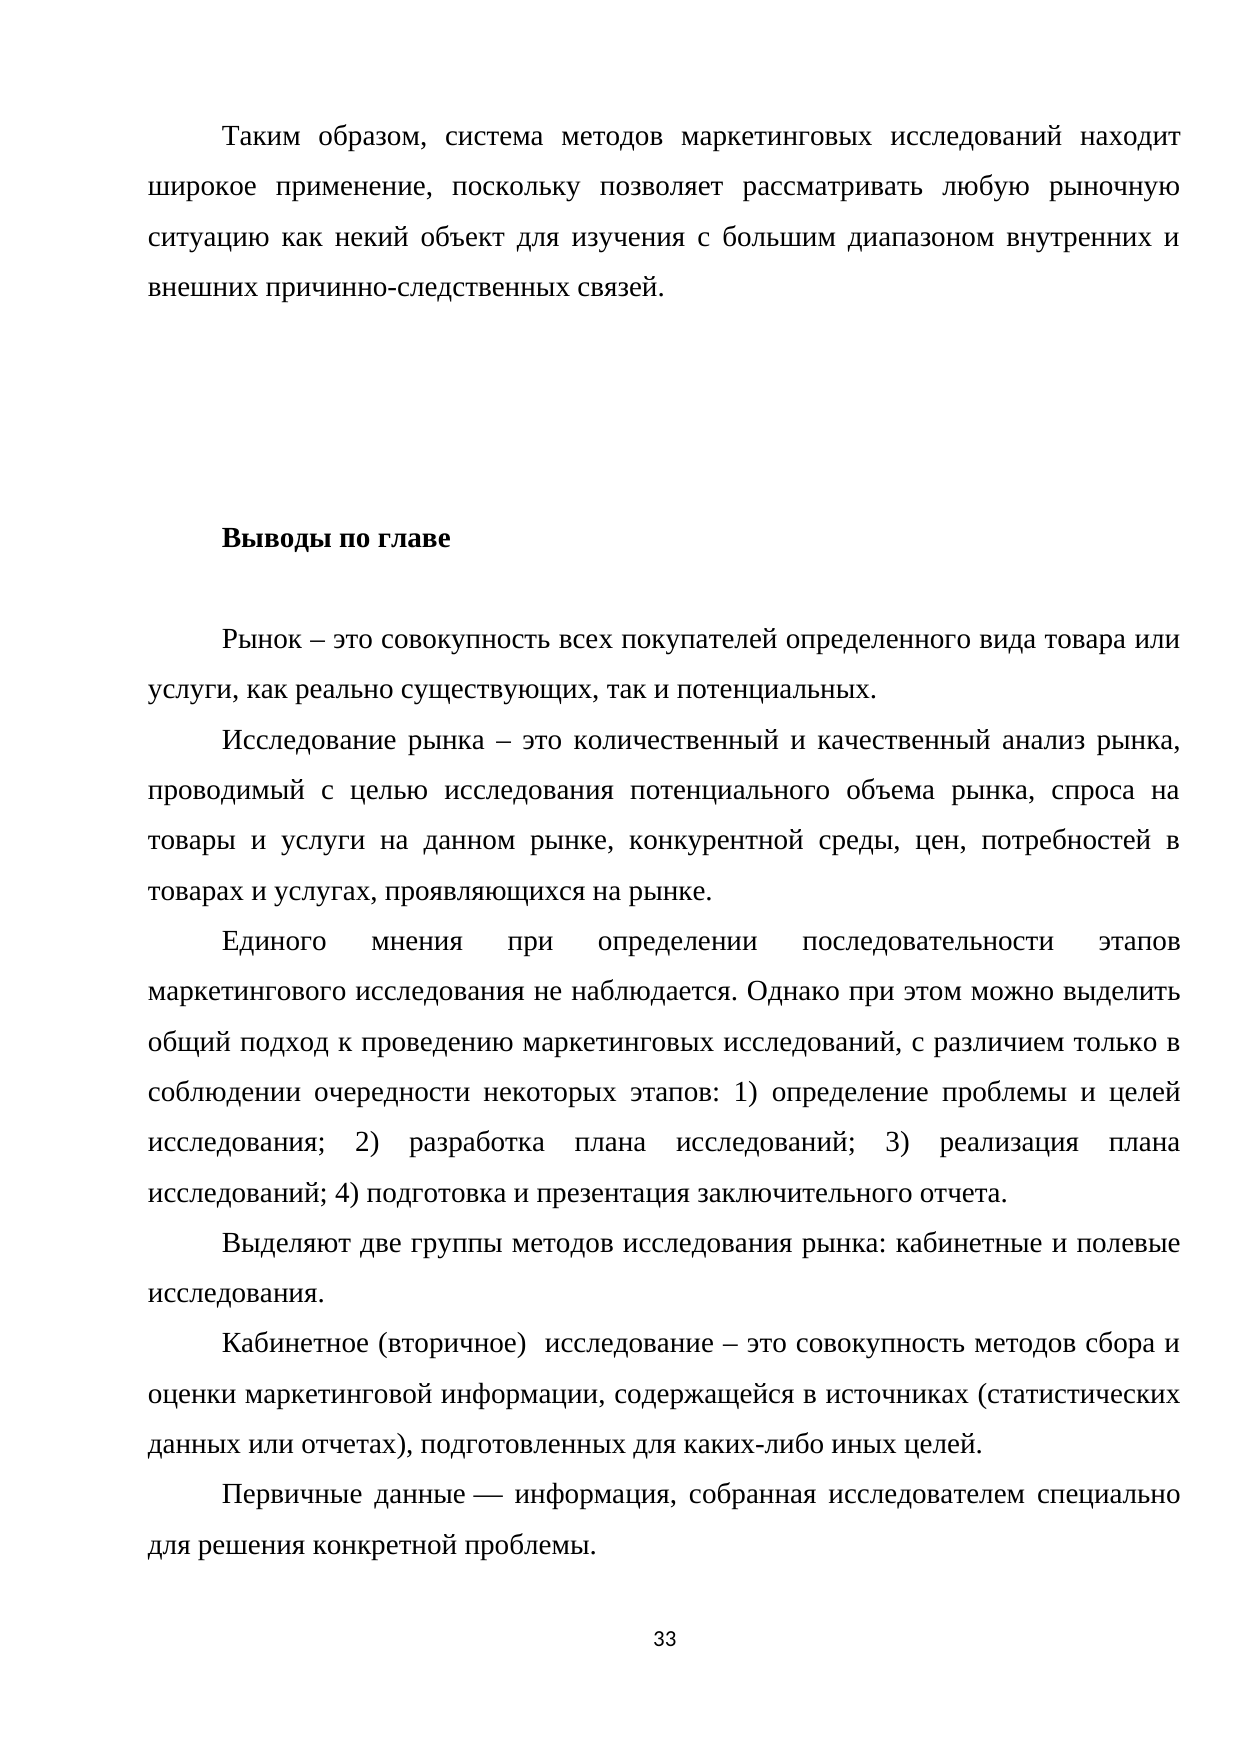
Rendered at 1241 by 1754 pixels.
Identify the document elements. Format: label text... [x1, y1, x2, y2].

list Единого мнения при определении последовательности этапов маркетингового исследования не наблюдается. Однако при этом можно выделить общий подход к проведению маркетинговых исследований, с различием только в соблюдении очередности некоторых этапов: 1) определение проблемы и целей исследования; 2) разработка плана исследований; 3) реализация плана исследований; 4) подготовка и презентация заключительного отчета. [148, 923, 1181, 1208]
text Рынок – это совокупность всех покупателей определенного вида товара или услуги, как реально существующих, так и потенциальных. [148, 621, 1181, 705]
text Кабинетное (вторичное) исследование – это совокупность методов сбора и оценки маркетинговой информации, содержащейся в источниках (статистических данных или отчетах), подготовленных для каких-либо иных целей. [148, 1326, 1181, 1460]
text Первичные данные — информация, собранная исследователем специально для решения конкретной проблемы. [148, 1477, 1181, 1560]
text Выделяют две группы методов исследования рынка: кабинетные и полевые исследования. [148, 1225, 1181, 1309]
text Исследование рынка – это количественный и качественный анализ рынка, проводимый с целью исследования потенциального объема рынка, спроса на товары и услуги на данном рынке, конкурентной среды, цен, потребностей в товарах и услугах, проявляющихся на рынке. [148, 722, 1181, 906]
text Таким образом, система методов маркетинговых исследований находит широкое применение, поскольку позволяет рассматривать любую рыночную ситуацию как некий объект для изучения с большим диапазоном внутренних и внешних причинно-следственных связей. [148, 118, 1181, 303]
text Выводы по главе [148, 521, 1181, 554]
